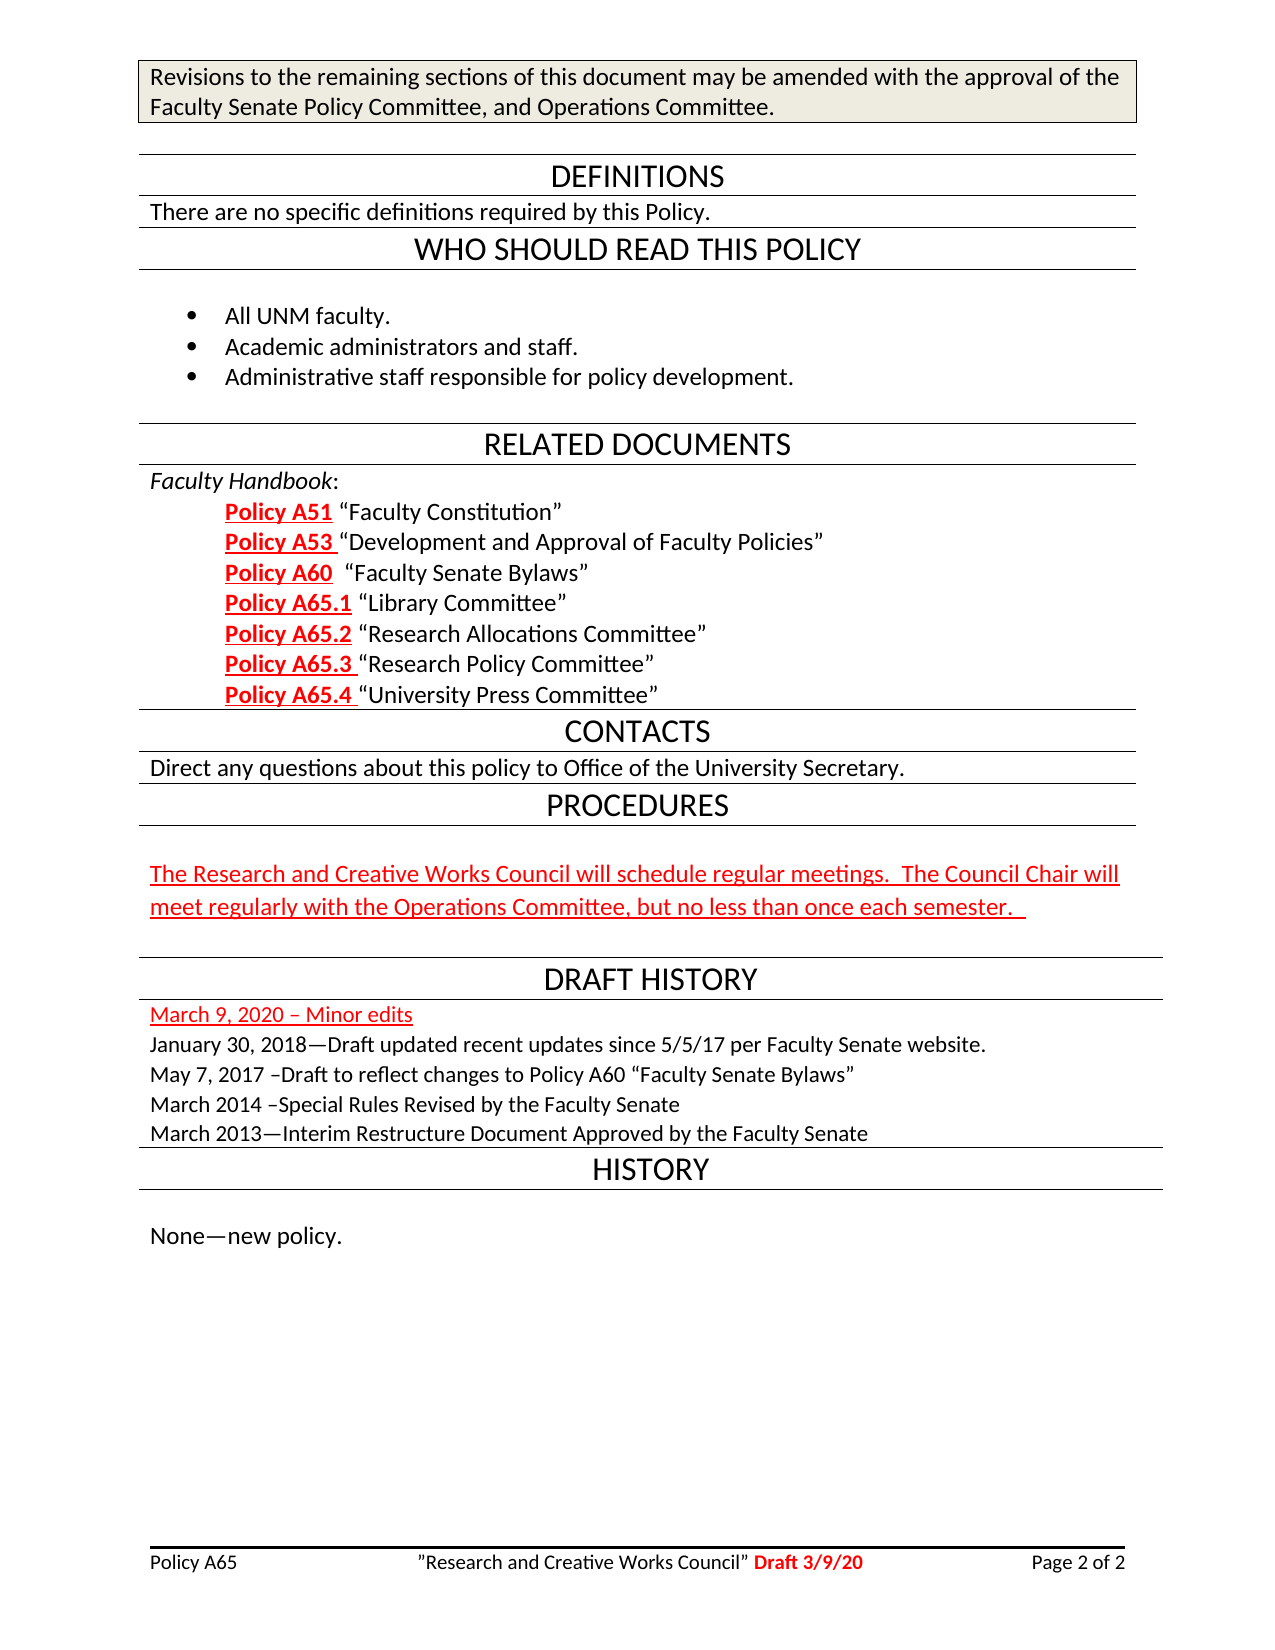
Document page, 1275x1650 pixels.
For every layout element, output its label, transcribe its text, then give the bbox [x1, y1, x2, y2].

text March 9, 2020 – Minor edits [149, 1000, 1125, 1028]
text March 2014 –Special Rules Revised by the Faculty Senate [150, 1091, 1125, 1119]
table_header Revisions to the remaining sections of this document may be amended with the approval of the Faculty Senate Policy Committee, and Operations Committee. [139, 61, 1136, 122]
text Faculty Handbook: [150, 465, 1125, 496]
text May 7, 2017 –Draft to reflect changes to Policy A60 “Faculty Senate Bylaws” [149, 1060, 1125, 1088]
table_header HISTORY [139, 1148, 1162, 1188]
text Policy A65.4 “University Press Committee” [150, 679, 1125, 709]
text March 2013—Interim Restructure Document Approved by the Faculty Senate [150, 1119, 1125, 1147]
text The Research and Creative Works Council will schedule regular meetings. The Council Chair will meet regularly with the Operations Committee, but no less than once each semester. [149, 858, 1125, 922]
table_header DEFINITIONS [139, 155, 1136, 195]
text Policy A65.1 “Library Committee” [150, 587, 1125, 618]
text Policy A60 “Faculty Senate Bylaws” [150, 557, 1125, 587]
list Administrative staff responsible for policy development. [187, 361, 1125, 392]
text Policy A65.2 “Research Allocations Committee” [150, 618, 1125, 648]
text January 30, 2018—Draft updated recent updates since 5/5/17 per Faculty Senate website. [149, 1030, 1125, 1058]
text Policy A51 “Faculty Constitution” [150, 496, 1125, 526]
text Policy A53 “Development and Approval of Faculty Policies” [150, 526, 1125, 557]
text Direct any questions about this policy to Office of the University Secretary. [150, 752, 1125, 783]
table_header PROCEDURES [139, 784, 1136, 824]
list Academic administrators and staff. [187, 331, 1125, 361]
text There are no specific definitions required by this Policy. [150, 196, 1125, 227]
table_header CONTACTS [139, 710, 1136, 751]
table_header DRAFT HISTORY [139, 958, 1162, 999]
text Policy A65.3 “Research Policy Committee” [150, 648, 1125, 679]
text None—new policy. [150, 1220, 1125, 1251]
table_header RELATED DOCUMENTS [139, 424, 1136, 464]
list All UNM faculty. [187, 300, 1125, 331]
table_header WHO SHOULD READ THIS POLICY [139, 228, 1136, 269]
